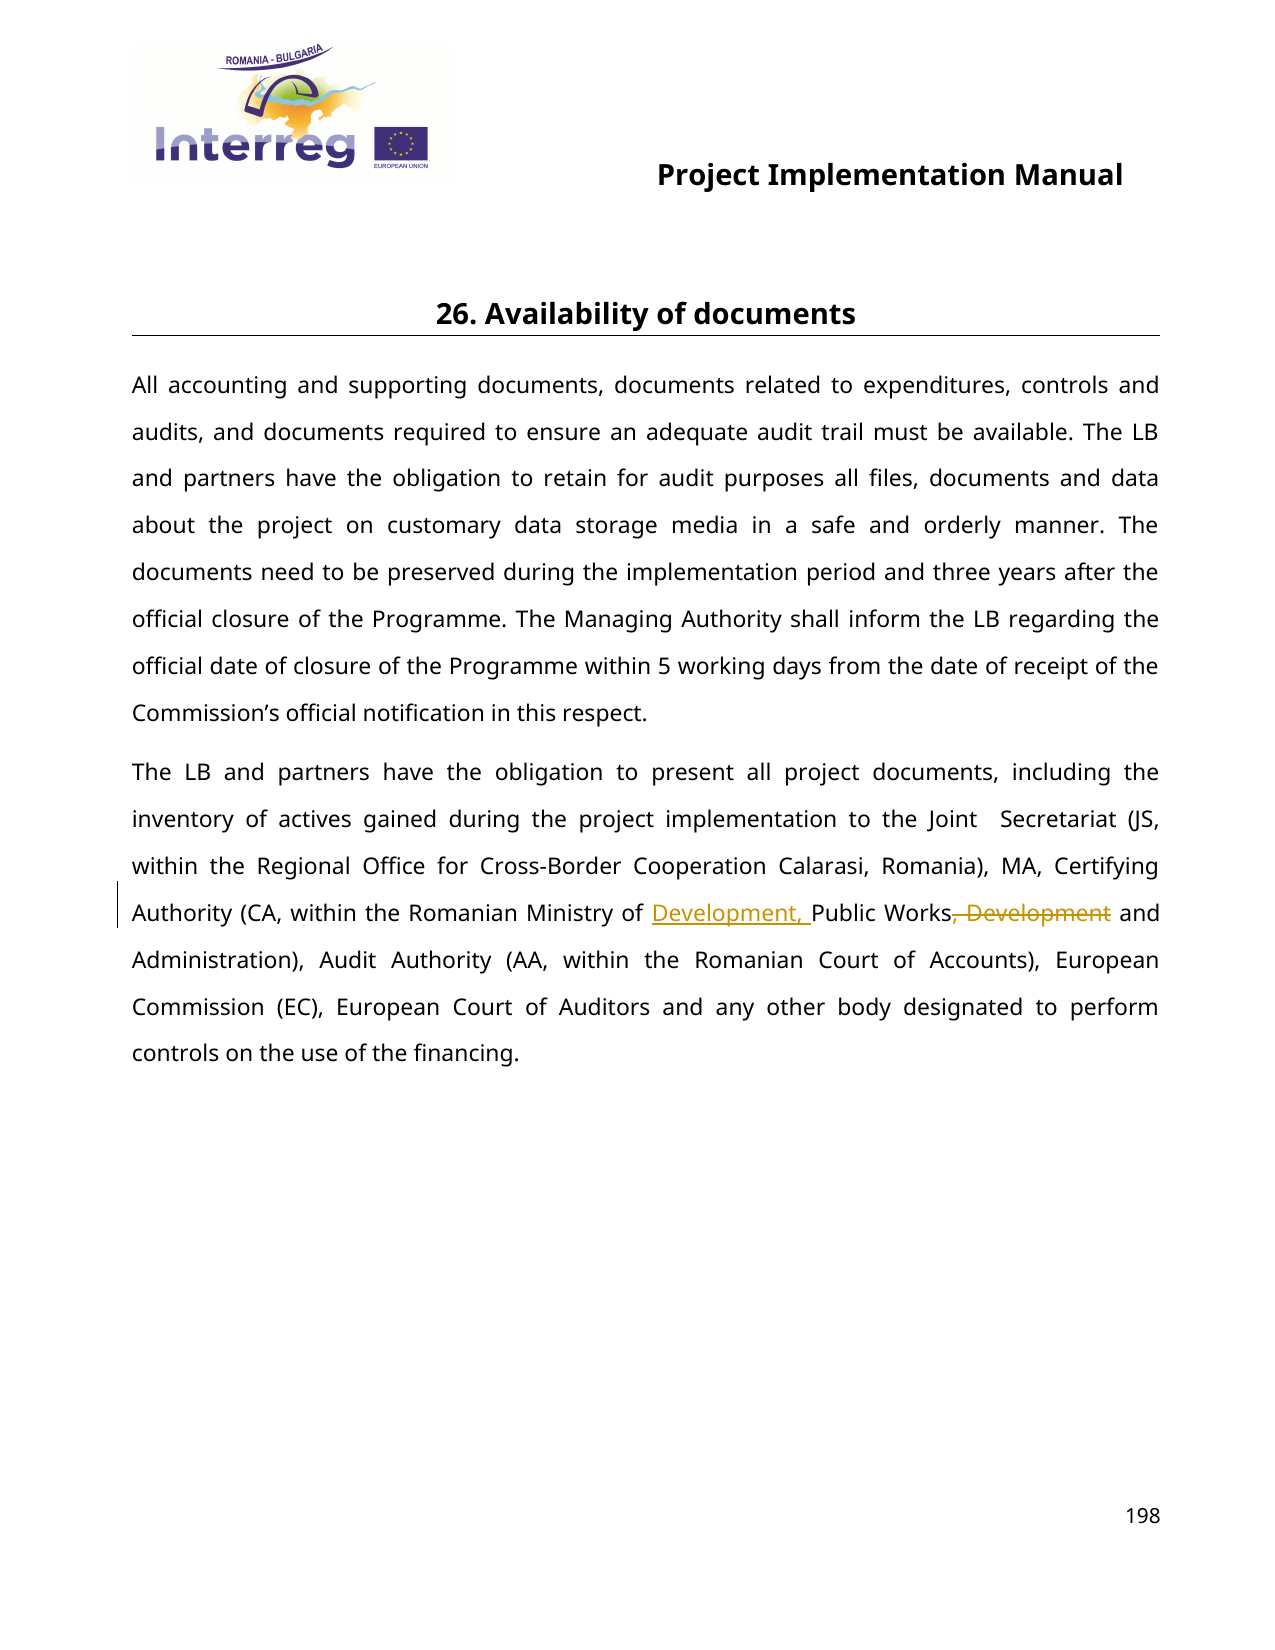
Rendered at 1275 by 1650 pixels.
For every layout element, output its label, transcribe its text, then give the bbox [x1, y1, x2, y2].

picture [131, 44, 454, 185]
text All accounting and supporting documents, documents related to expenditures, controls and audits, and documents required to ensure an adequate audit trail must be available. The LB and partners have the obligation to retain for audit purposes all files, documents and data about the project on customary data storage media in a safe and orderly manner. The documents need to be preserved during the implementation period and three years after the official closure of the Programme. The Managing Authority shall inform the LB regarding the official date of closure of the Programme within 5 working days from the date of receipt of the Commission’s official notification in this respect. [132, 369, 1160, 728]
subtitle 26. Availability of documents [132, 293, 1160, 335]
text The LB and partners have the obligation to present all project documents, including the inventory of actives gained during the project implementation to the Joint Secretariat (JS, within the Regional Office for Cross-Border Cooperation Calarasi, Romania), MA, Certifying Authority (CA, within the Romanian Ministry of Public Works and Administration), Audit Authority (AA, within the Romanian Court of Accounts), European Commission (EC), European Court of Auditors and any other body designated to perform controls on the use of the financing. [132, 756, 1160, 1069]
